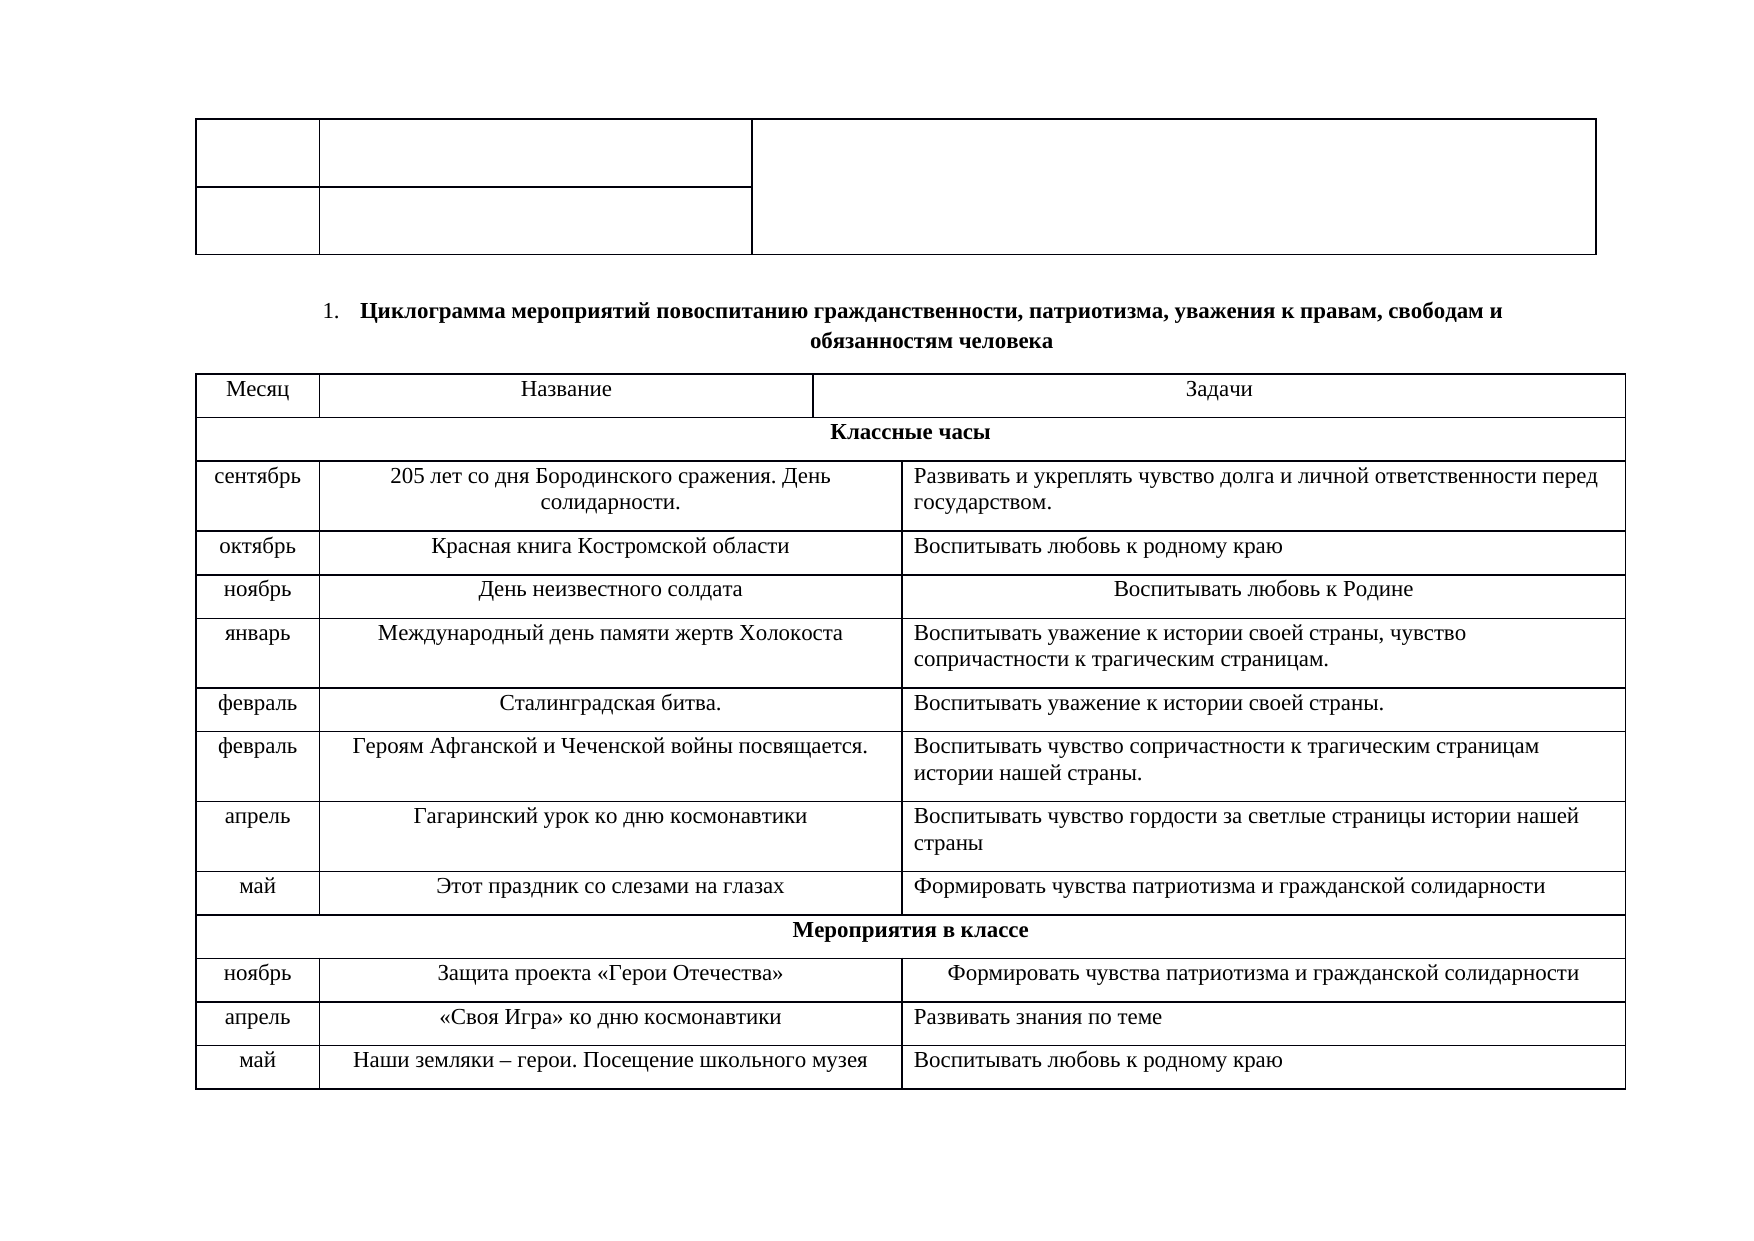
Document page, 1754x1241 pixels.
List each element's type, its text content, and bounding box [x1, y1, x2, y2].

table_cell май [197, 872, 319, 914]
table_cell Героям Афганской и Чеченской войны посвящается. [320, 732, 901, 801]
table_cell январь [197, 619, 319, 687]
table_cell Наши земляки – герои. Посещение школьного музея [320, 1046, 901, 1088]
table_cell Этот праздник со слезами на глазах [320, 872, 901, 914]
table_header Название [320, 375, 812, 417]
table_cell февраль [197, 689, 319, 731]
table_cell Сталинградская битва. [320, 689, 901, 731]
table_cell апрель [197, 802, 319, 871]
table_cell «Своя Игра» ко дню космонавтики [320, 1003, 901, 1045]
table_cell Развивать и укреплять чувство долга и личной ответственности перед государством. [903, 462, 1625, 530]
table_cell Развивать знания по теме [903, 1003, 1625, 1045]
table_cell [320, 188, 751, 254]
table_cell Воспитывать любовь к родному краю [903, 1046, 1625, 1088]
table_cell апрель [197, 1003, 319, 1045]
table_header Задачи [814, 375, 1625, 417]
table_cell Формировать чувства патриотизма и гражданской солидарности [903, 959, 1625, 1001]
table_cell Воспитывать уважение к истории своей страны. [903, 689, 1625, 731]
table_cell Гагаринский урок ко дню космонавтики [320, 802, 901, 871]
table_cell Международный день памяти жертв Холокоста [320, 619, 901, 687]
table_cell День неизвестного солдата [320, 576, 901, 617]
table_cell февраль [197, 732, 319, 801]
table_cell Воспитывать любовь к Родине [903, 576, 1625, 617]
table_cell сентябрь [197, 462, 319, 530]
table_cell май [197, 1046, 319, 1088]
table_cell Формировать чувства патриотизма и гражданской солидарности [903, 872, 1625, 914]
table_cell ноябрь [197, 959, 319, 1001]
list Циклограмма мероприятий повоспитанию гражданственности, патриотизма, уважения к правам, свободам и обязанностям человека [319, 297, 1506, 354]
table_cell Воспитывать чувство гордости за светлые страницы истории нашей страны [903, 802, 1625, 871]
table_cell Мероприятия в классе [197, 916, 1625, 958]
table_cell Классные часы [197, 418, 1625, 460]
table_header Месяц [197, 375, 319, 417]
table_cell Красная книга Костромской области [320, 532, 901, 574]
table_cell Воспитывать чувство сопричастности к трагическим страницам истории нашей страны. [903, 732, 1625, 801]
table_cell [197, 188, 319, 254]
table_cell [197, 120, 319, 186]
table_cell ноябрь [197, 576, 319, 617]
table_cell [320, 120, 751, 186]
table_cell 205 лет со дня Бородинского сражения. День солидарности. [320, 462, 901, 530]
table_cell Воспитывать уважение к истории своей страны, чувство сопричастности к трагическим страницам. [903, 619, 1625, 687]
table_cell октябрь [197, 532, 319, 574]
table_cell Воспитывать любовь к родному краю [903, 532, 1625, 574]
table_cell Защита проекта «Герои Отечества» [320, 959, 901, 1001]
